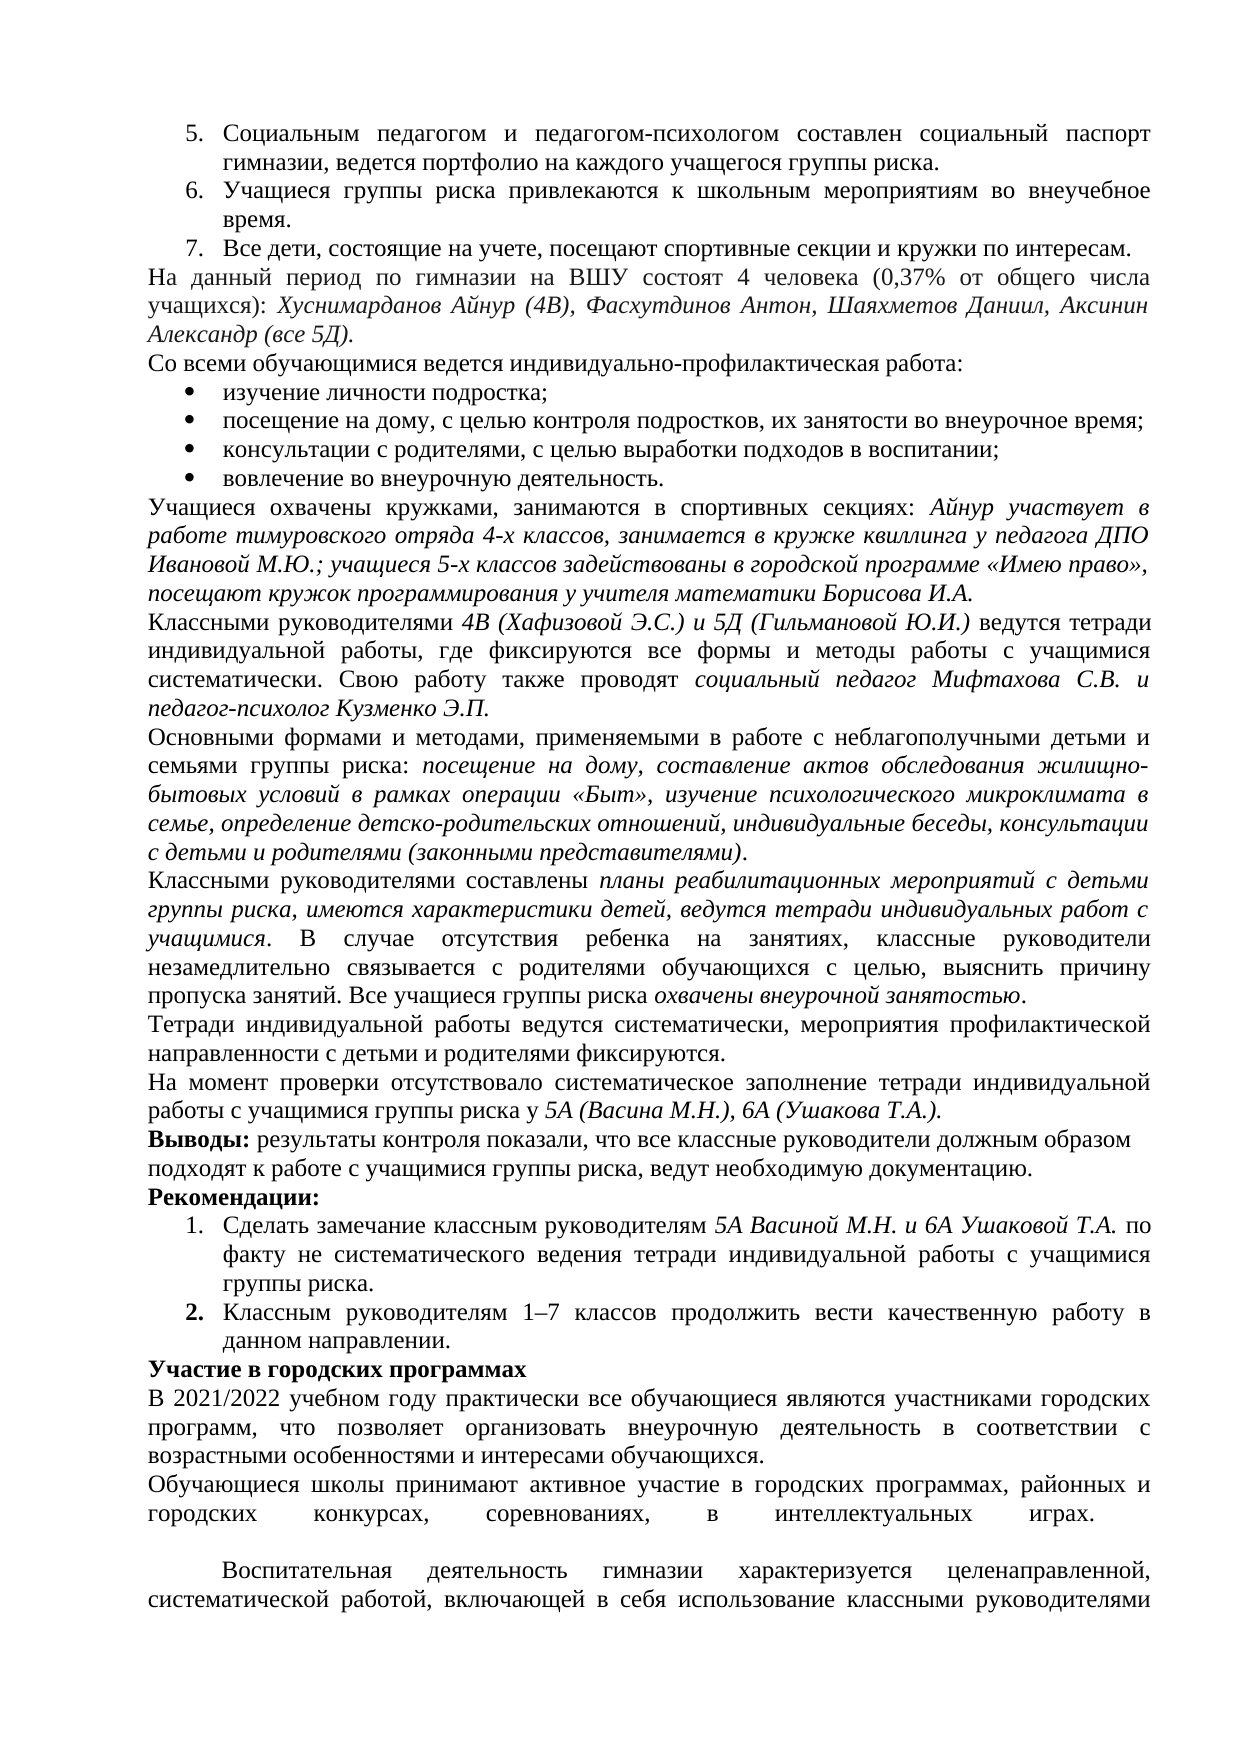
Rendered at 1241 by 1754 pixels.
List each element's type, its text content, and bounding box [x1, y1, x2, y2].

text Классными руководителями 4В (Хафизовой Э.С.) и 5Д (Гильмановой Ю.И.) ведутся тетради индивидуальной работы, где фиксируются все формы и методы работы с учащимися систематически. Свою работу также проводят социальный педагог Мифтахова С.В. и педагог-психолог Кузменко Э.П. [148, 607, 1152, 722]
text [148, 1555, 1152, 1612]
text Классными руководителями составлены планы реабилитационных мероприятий с детьми группы риска, имеются характеристики детей, ведутся тетради индивидуальных работ с учащимися. В случае отсутствия ребенка на занятиях, классные руководители незамедлительно связывается с родителями обучающихся с целью, выяснить причину пропуска занятий. Все учащиеся группы риска охвачены внеурочной занятостью. [148, 866, 1152, 1009]
text Со всеми обучающимися ведется индивидуально-профилактическая работа: [148, 348, 1152, 377]
text Тетради индивидуальной работы ведутся систематически, мероприятия профилактической направленности с детьми и родителями фиксируются. [148, 1009, 1152, 1067]
list Учащиеся группы риска привлекаются к школьным мероприятиям во внеучебное время. [185, 176, 1152, 233]
text Рекомендации: [148, 1182, 1152, 1211]
list Сделать замечание классным руководителям 5А Васиной М.Н. и 6А Ушаковой Т.А. по факту не систематического ведения тетради индивидуальной работы с учащимися группы риска. [185, 1211, 1152, 1297]
text Обучающиеся школы принимают активное участие в городских программах, районных и городских конкурсах, соревнованиях, в интеллектуальных играх. [148, 1469, 1152, 1555]
text Основными формами и методами, применяемыми в работе с неблагополучными детьми и семьями группы риска: посещение на дому, составление актов обследования жилищно-бытовых условий в рамках операции «Быт», изучение психологического микроклимата в семье, определение детско-родительских отношений, индивидуальные беседы, консультации с детьми и родителями (законными представителями). [148, 722, 1152, 866]
list Классным руководителям 1–7 классов продолжить вести качественную работу в данном направлении. [185, 1297, 1152, 1354]
list посещение на дому, с целью контроля подростков, их занятости во внеурочное время; [185, 406, 1152, 434]
list изучение личности подростка; [185, 377, 1152, 406]
text На момент проверки отсутствовало систематическое заполнение тетради индивидуальной работы с учащимися группы риска у 5А (Васина М.Н.), 6А (Ушакова Т.А.). [148, 1067, 1152, 1124]
text Учащиеся охвачены кружками, занимаются в спортивных секциях: Айнур участвует в работе тимуровского отряда 4-х классов, занимается в кружке квиллинга у педагога ДПО Ивановой М.Ю.; учащиеся 5-х классов задействованы в городской программе «Имею право», посещают кружок программирования у учителя математики Борисова И.А. [148, 492, 1152, 607]
list Все дети, состоящие на учете, посещают спортивные секции и кружки по интересам. [185, 233, 1152, 262]
text Выводы: результаты контроля показали, что все классные руководители должным образом подходят к работе с учащимися группы риска, ведут необходимую документацию. [148, 1124, 1152, 1182]
list консультации с родителями, с целью выработки подходов в воспитании; [185, 434, 1152, 463]
list Социальным педагогом и педагогом-психологом составлен социальный паспорт гимназии, ведется портфолио на каждого учащегося группы риска. [185, 118, 1152, 176]
text Участие в городских программах [148, 1354, 1152, 1383]
text На данный период по гимназии на ВШУ состоят 4 человека (0,37% от общего числа учащихся): Хуснимарданов Айнур (4В), Фасхутдинов Антон, Шаяхметов Даниил, Аксинин Александр (все 5Д). [148, 262, 1152, 348]
list вовлечение во внеурочную деятельность. [185, 463, 1152, 492]
text В 2021/2022 учебном году практически все обучающиеся являются участниками городских программ, что позволяет организовать внеурочную деятельность в соответствии с возрастными особенностями и интересами обучающихся. [148, 1383, 1152, 1469]
